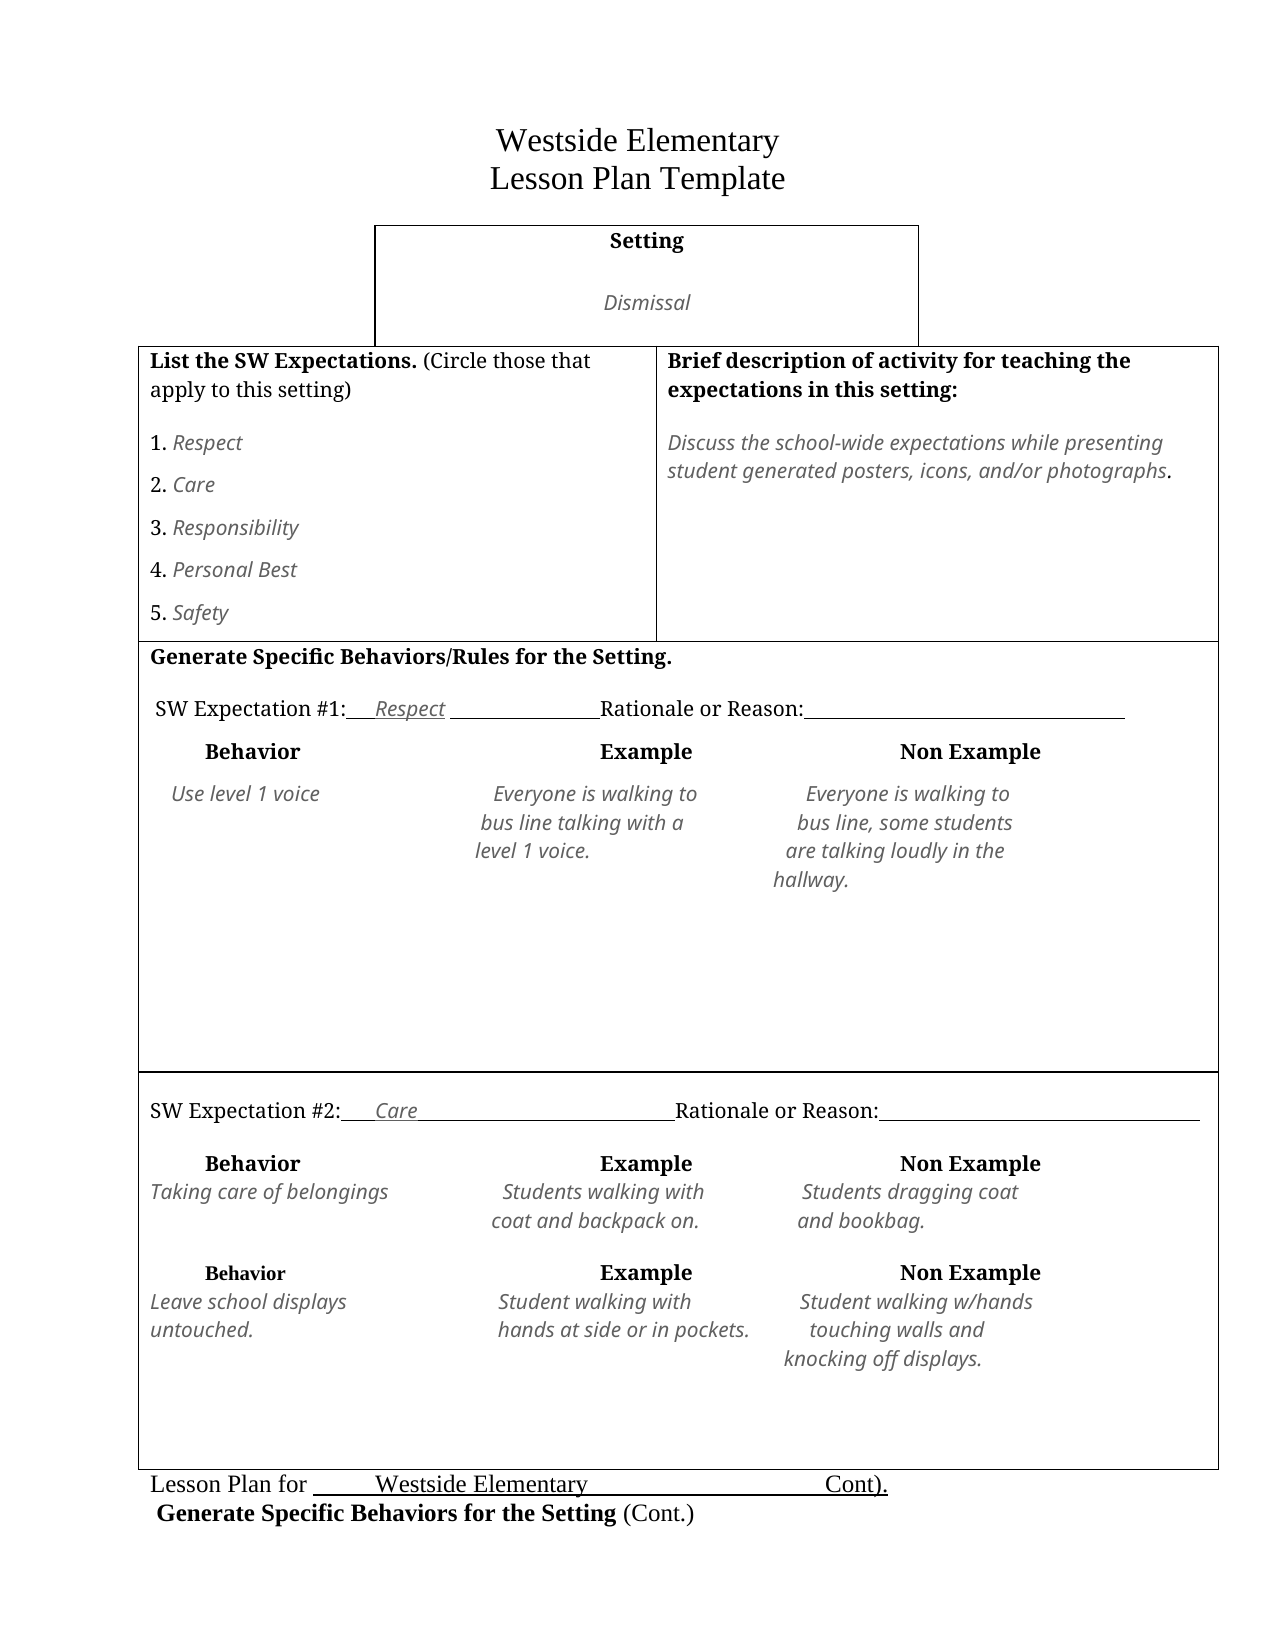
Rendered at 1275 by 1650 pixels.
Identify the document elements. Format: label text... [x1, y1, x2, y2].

table_header Setting Dismissal [376, 226, 918, 346]
table_cell List the SW Expectations. (Circle those that apply to this setting) 1. Respect 2. Care 3. Responsibility 4. Personal Best 5. Safety [139, 347, 656, 641]
text Westside Elementary [150, 120, 1125, 158]
table_cell Brief description of activity for teaching the expectations in this setting: Discuss the school-wide expectations while presenting student generated posters, icons, and/or photographs. [657, 347, 1218, 641]
table_cell SW Expectation #2: Care Rationale or Reason: Behavior Example Non Example Taking care of belongings Students walking with Students dragging coat coat and backpack on. and bookbag. Behavior Example Non Example Leave school displays Student walking with Student walking w/hands untouched. hands at side or in pockets. touching walls and knocking off displays. [139, 1073, 1218, 1468]
table_cell Generate Specific Behaviors/Rules for the Setting. SW Expectation #1: Respect Rationale or Reason: Behavior Example Non Example Use level 1 voice Everyone is walking to Everyone is walking to bus line talking with a bus line, some students level 1 voice. are talking loudly in the hallway. [139, 642, 1218, 1071]
text Lesson Plan Template [150, 158, 1125, 197]
text Lesson Plan for Westside Elementary Cont). [150, 1470, 1125, 1498]
text Generate Specific Behaviors for the Setting (Cont.) [150, 1498, 1125, 1527]
